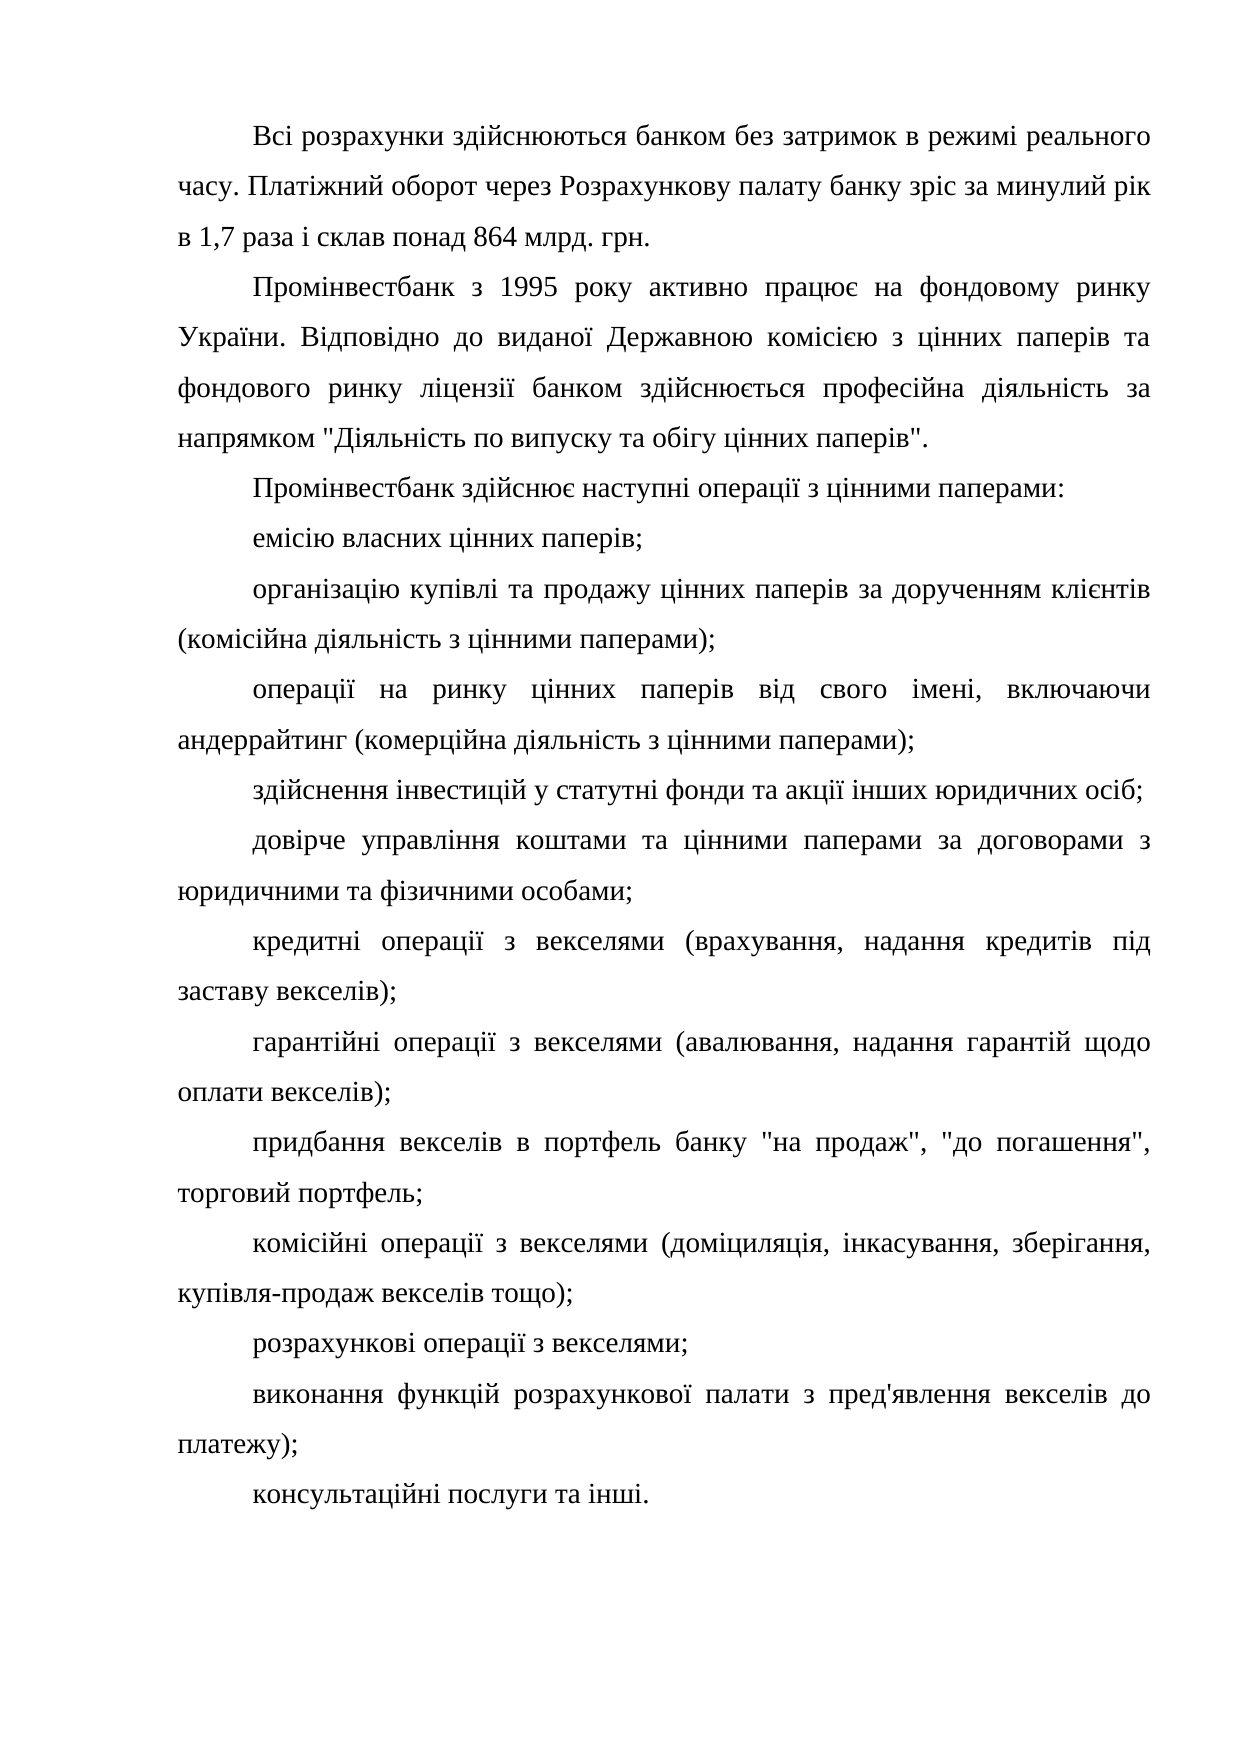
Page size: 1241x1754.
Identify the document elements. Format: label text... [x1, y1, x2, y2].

text комісійні операції з векселями (доміциляція, інкасування, зберігання, купівля-продаж векселів тощо); [177, 1225, 1152, 1309]
text Промінвестбанк з 1995 року активно працює на фондовому ринку України. Відповідно до виданої Державною комісією з цінних паперів та фондового ринку ліцензії банком здійснюється професійна діяльність за напрямком "Діяльність по випуску та обігу цінних паперів". [177, 269, 1152, 453]
text придбання векселів в портфель банку "на продаж", "до погашення", торговий портфель; [177, 1124, 1152, 1208]
text емісію власних цінних паперів; [177, 521, 1152, 554]
text консультаційні послуги та інші. [177, 1477, 1152, 1510]
text гарантійні операції з векселями (авалювання, надання гарантій щодо оплати векселів); [177, 1024, 1152, 1108]
text організацію купівлі та продажу цінних паперів за дорученням клієнтів (комісійна діяльність з цінними паперами); [177, 571, 1152, 655]
text операції на ринку цінних паперів від свого імені, включаючи андеррайтинг (комерційна діяльність з цінними паперами); [177, 672, 1152, 755]
text Всі розрахунки здійснюються банком без затримок в режимі реального часу. Платіжний оборот через Розрахункову палату банку зріс за минулий рік в 1,7 раза і склав понад 864 млрд. грн. [177, 118, 1152, 252]
text виконання функцій розрахункової палати з пред'явлення векселів до платежу); [177, 1376, 1152, 1460]
text розрахункові операції з векселями; [177, 1326, 1152, 1359]
text Промінвестбанк здійснює наступні операції з цінними паперами: [177, 470, 1152, 504]
text довірче управління коштами та цінними паперами за договорами з юридичними та фізичними особами; [177, 822, 1152, 906]
text здійснення інвестицій у статутні фонди та акції інших юридичних осіб; [177, 772, 1152, 806]
text кредитні операції з векселями (врахування, надання кредитів під заставу векселів); [177, 923, 1152, 1007]
